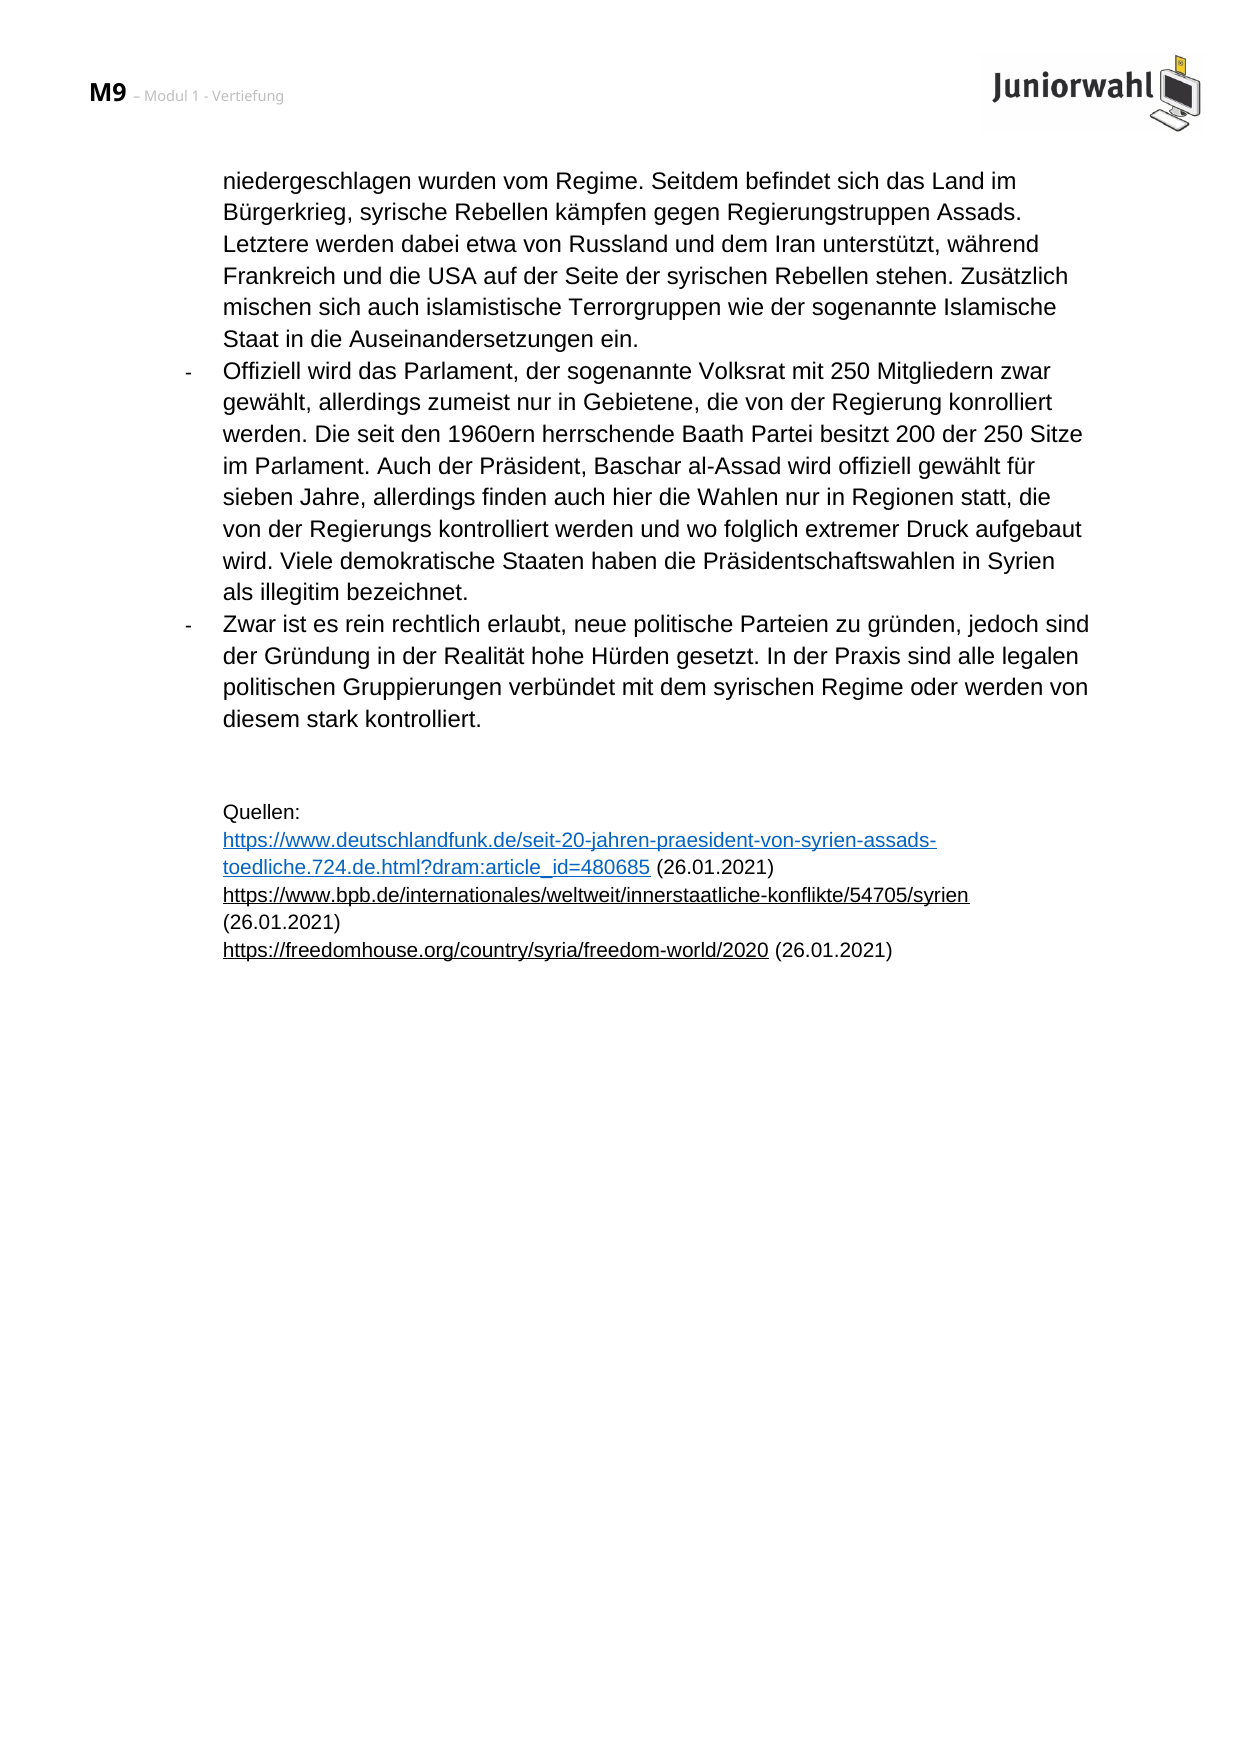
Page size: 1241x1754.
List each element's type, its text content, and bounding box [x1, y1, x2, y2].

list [185, 167, 1093, 352]
text https://www.deutschlandfunk.de/seit-20-jahren-praesident-von-syrien-assads-toedliche.724.de.html?dram:article_id=480685 (26.01.2021) [223, 827, 1093, 879]
list Zwar ist es rein rechtlich erlaubt, neue politische Parteien zu gründen, jedoch sind der Gründung in der Realität hohe Hürden gesetzt. In der Praxis sind alle legalen politischen Gruppierungen verbündet mit dem syrischen Regime oder werden von diesem stark kontrolliert. [185, 610, 1093, 732]
text https://freedomhouse.org/country/syria/freedom-world/2020 (26.01.2021) [223, 937, 1093, 961]
text Quellen: [223, 800, 1093, 824]
picture [979, 52, 1205, 134]
text https://www.bpb.de/internationales/weltweit/innerstaatliche-konflikte/54705/syrien (26.01.2021) [223, 882, 1093, 934]
list Offiziell wird das Parlament, der sogenannte Volksrat mit 250 Mitgliedern zwar gewählt, allerdings zumeist nur in Gebietene, die von der Regierung konrolliert werden. Die seit den 1960ern herrschende Baath Partei besitzt 200 der 250 Sitze im Parlament. Auch der Präsident, Baschar al-Assad wird offiziell gewählt für sieben Jahre, allerdings finden auch hier die Wahlen nur in Regionen statt, die von der Regierungs kontrolliert werden und wo folglich extremer Druck aufgebaut wird. Viele demokratische Staaten haben die Präsidentschaftswahlen in Syrien als illegitim bezeichnet. [185, 357, 1093, 606]
